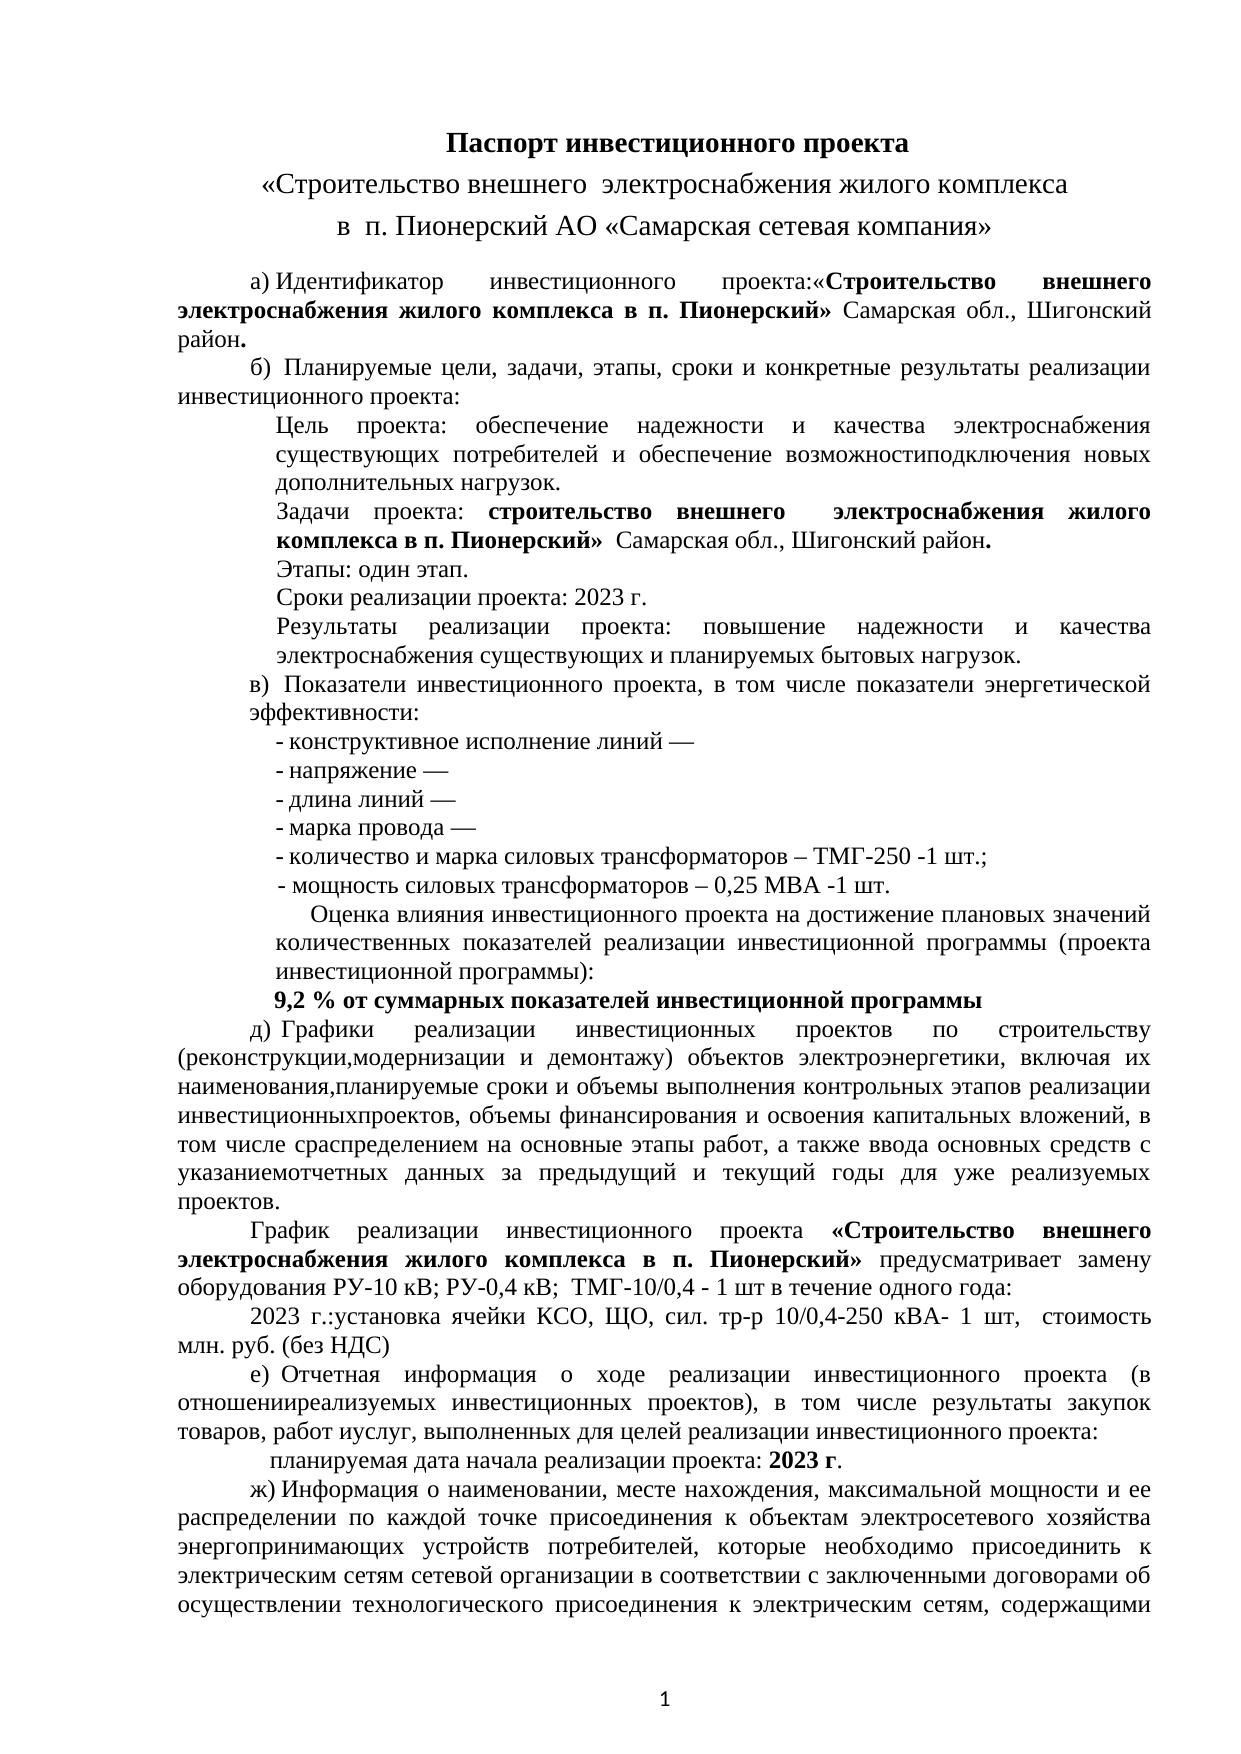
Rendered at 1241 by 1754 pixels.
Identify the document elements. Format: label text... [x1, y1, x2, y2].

text Результаты реализации проекта: повышение надежности и качества электроснабжения существующих и планируемых бытовых нагрузок. [276, 611, 1152, 669]
text б) Планируемые цели, задачи, этапы, сроки и конкретные результаты реализации инвестиционного проекта: [177, 352, 1152, 410]
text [177, 1474, 1152, 1617]
text планируемая дата начала реализации проекта: 2023 г. [269, 1445, 1152, 1474]
text 9,2 % от суммарных показателей инвестиционной программы [274, 985, 1152, 1014]
text в) Показатели инвестиционного проекта, в том числе показатели энергетической эффективности: [249, 669, 1152, 726]
text е) Отчетная информация о ходе реализации инвестиционного проекта (в отношенииреализуемых инвестиционных проектов), в том числе результаты закупок товаров, работ иуслуг, выполненных для целей реализации инвестиционного проекта: [177, 1359, 1152, 1445]
text Сроки реализации проекта: 2023 г. [276, 582, 1152, 611]
text «Строительство внешнего электроснабжения жилого комплекса [177, 167, 1152, 200]
text Задачи проекта: строительство внешнего электроснабжения жилого комплекса в п. Пионерский» Самарская обл., Шигонский район. [276, 496, 1152, 554]
list количество и марка силовых трансформаторов – ТМГ-250 -1 шт.; [275, 841, 1152, 870]
text Этапы: один этап. [276, 554, 960, 582]
text а) Идентификатор инвестиционного проекта:«Строительство внешнего электроснабжения жилого комплекса в п. Пионерский» Самарская обл., Шигонский район. [177, 266, 1152, 352]
text Цель проекта: обеспечение надежности и качества электроснабжения существующих потребителей и обеспечение возможностиподключения новых дополнительных нагрузок. [275, 410, 1152, 496]
text - мощность силовых трансформаторов – 0,25 МВА -1 шт. [177, 870, 1152, 899]
text Оценка влияния инвестиционного проекта на достижение плановых значений количественных показателей реализации инвестиционной программы (проекта инвестиционной программы): [275, 899, 1152, 985]
text в п. Пионерский АО «Самарская сетевая компания» [177, 208, 1152, 241]
list марка провода — [275, 812, 1152, 841]
text Паспорт инвестиционного проекта [446, 126, 1152, 159]
list длина линий — [275, 784, 1152, 812]
text График реализации инвестиционного проекта «Строительство внешнего электроснабжения жилого комплекса в п. Пионерский» предусматривает замену оборудования РУ-10 кВ; РУ-0,4 кВ; ТМГ-10/0,4 - 1 шт в течение одного года: [177, 1215, 1152, 1301]
list конструктивное исполнение линий — [275, 726, 1152, 755]
text 2023 г.:установка ячейки КСО, ЩО, сил. тр-р 10/0,4-250 кВА- 1 шт, стоимость млн. руб. (без НДС) [177, 1301, 1152, 1359]
list напряжение — [275, 755, 1152, 784]
text д) Графики реализации инвестиционных проектов по строительству (реконструкции,модернизации и демонтажу) объектов электроэнергетики, включая их наименования,планируемые сроки и объемы выполнения контрольных этапов реализации инвестиционныхпроектов, объемы финансирования и освоения капитальных вложений, в том числе сраспределением на основные этапы работ, а также ввода основных средств с указаниемотчетных данных за предыдущий и текущий годы для уже реализуемых проектов. [177, 1014, 1152, 1215]
